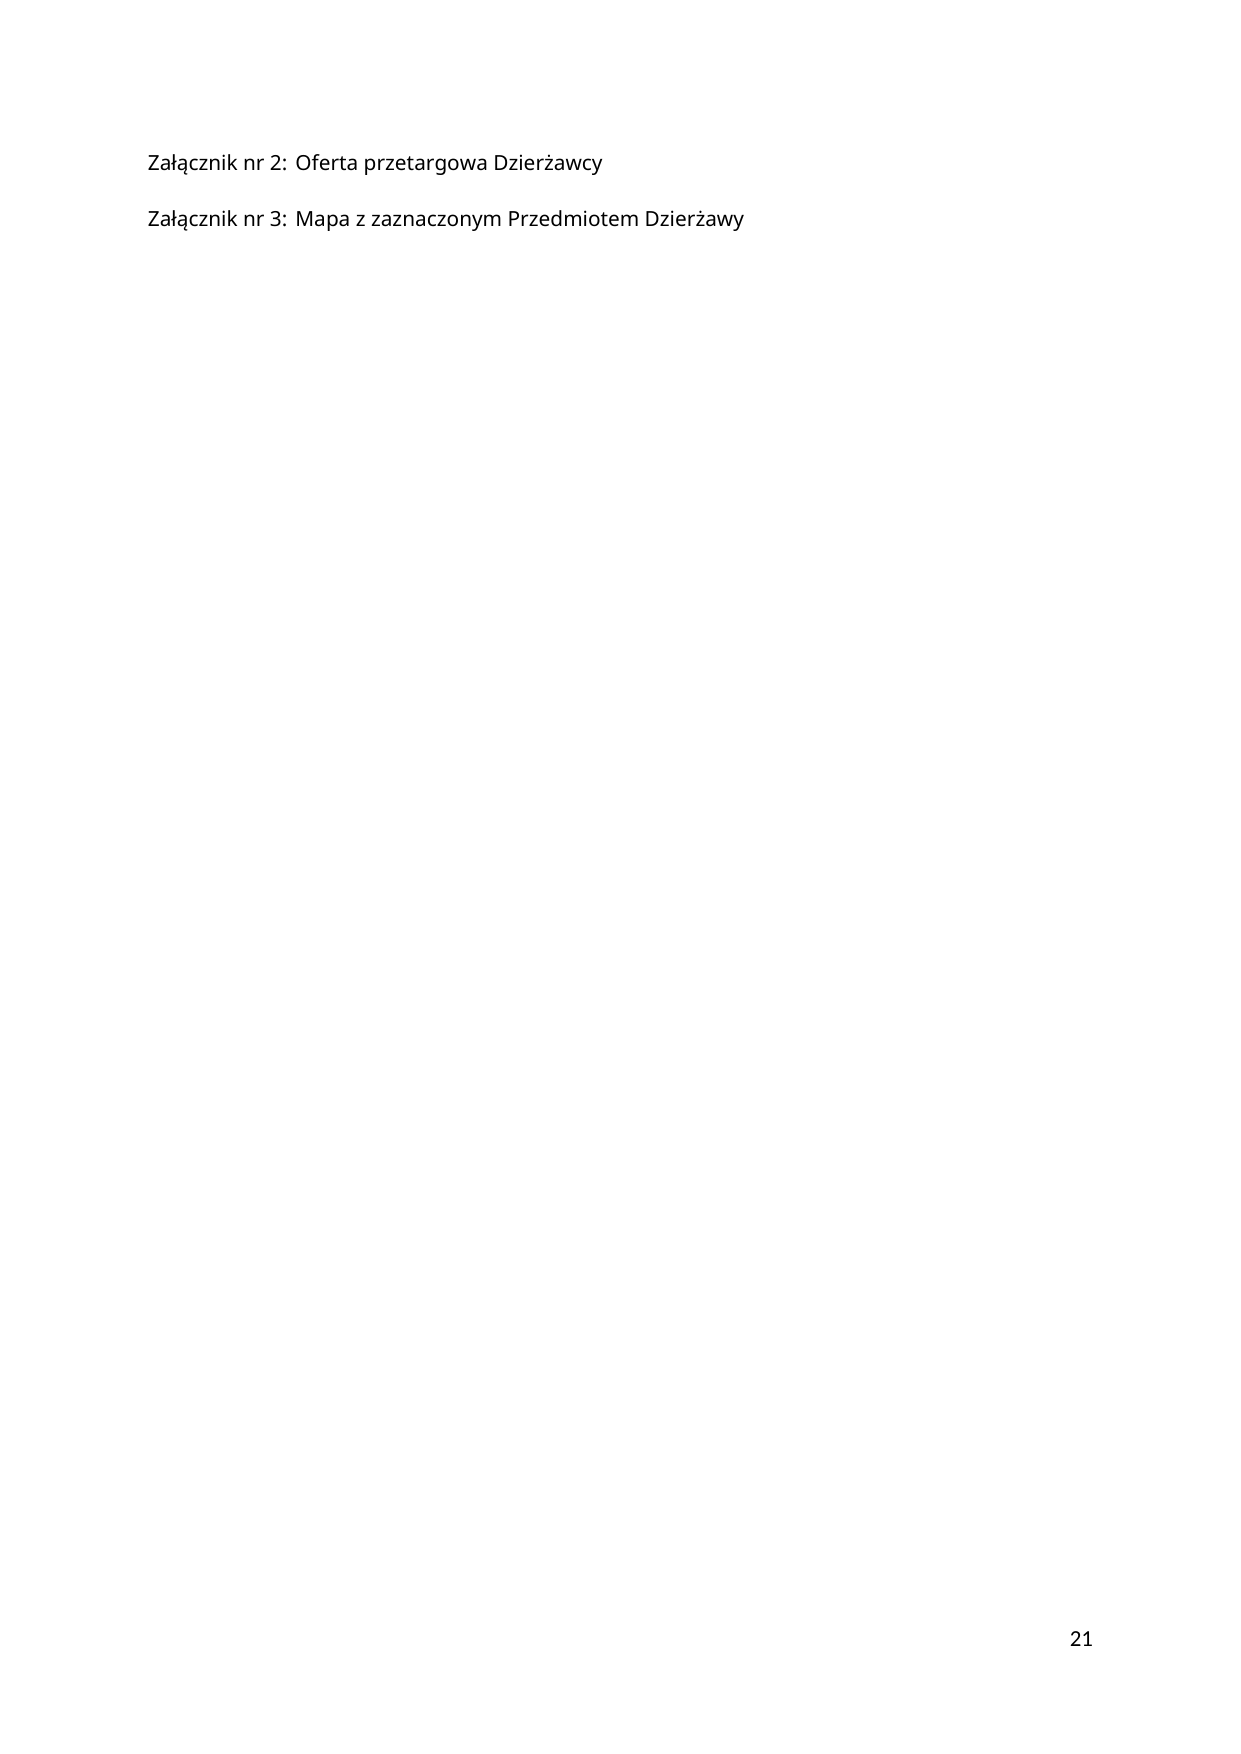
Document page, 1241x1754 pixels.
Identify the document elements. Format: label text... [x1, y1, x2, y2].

text Załącznik nr 3: Mapa z zaznaczonym Przedmiotem Dzierżawy [148, 204, 1093, 233]
text Załącznik nr 2: Oferta przetargowa Dzierżawcy [148, 148, 1093, 176]
